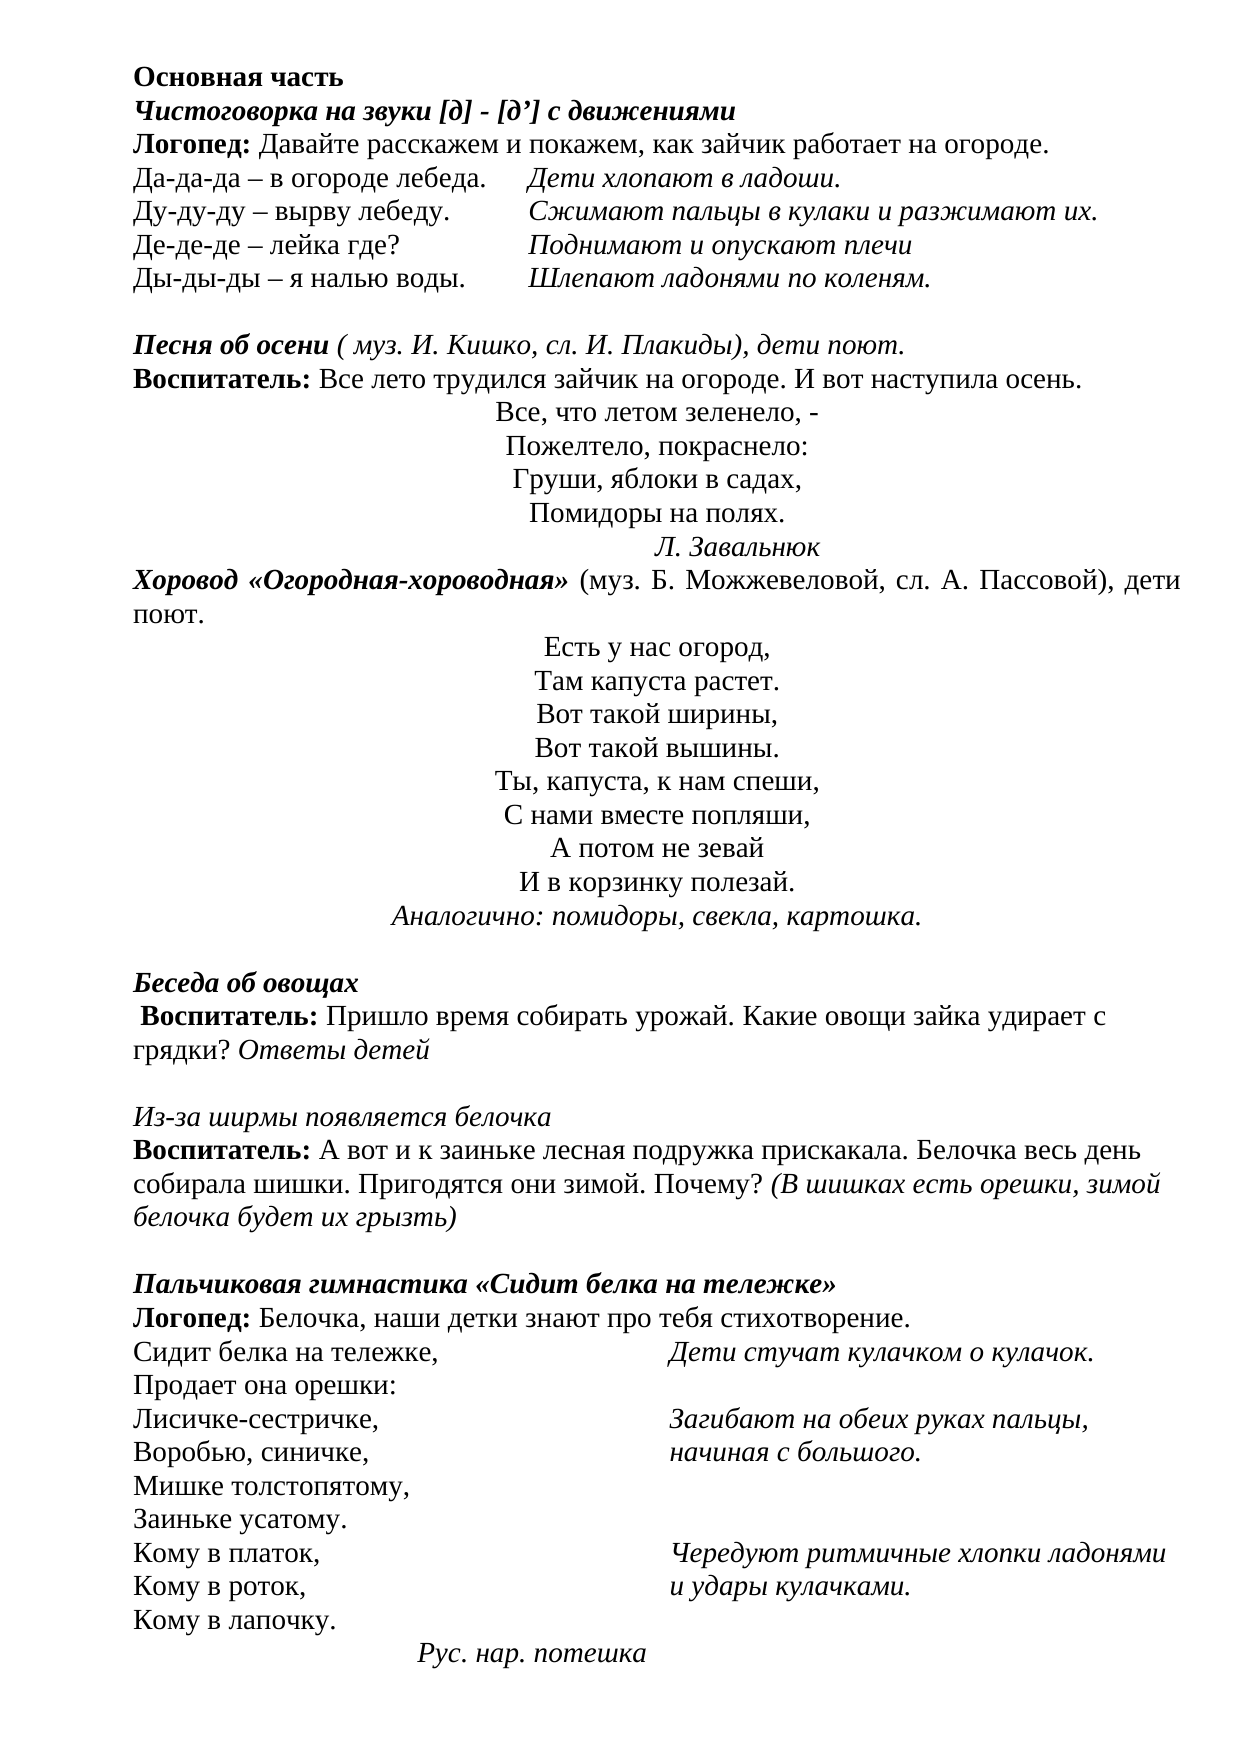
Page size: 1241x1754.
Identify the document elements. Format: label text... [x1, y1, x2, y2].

text Все, что летом зеленело, - [133, 394, 1181, 428]
text Беседа об овощах [133, 965, 1181, 998]
text С нами вместе попляши, [133, 797, 1181, 831]
text Логопед: Белочка, наши детки знают про тебя стихотворение. [133, 1300, 1181, 1334]
text Л. Завальнюк [133, 529, 1181, 562]
text Воспитатель: Пришло время собирать урожай. Какие овощи зайка удирает с грядки? Ответы детей [133, 998, 1181, 1065]
text Вот такой ширины, [133, 696, 1181, 730]
text Воспитатель: Все лето трудился зайчик на огороде. И вот наступила осень. [133, 361, 1181, 394]
text Есть у нас огород, [133, 629, 1181, 663]
text Основная часть [133, 59, 1181, 93]
text Пальчиковая гимнастика «Сидит белка на тележке» [133, 1267, 1181, 1300]
text Чистоговорка на звуки [д] - [д’] с движениями [133, 93, 1181, 126]
text Вот такой вышины. [133, 730, 1181, 763]
text Помидоры на полях. [133, 495, 1181, 529]
text А потом не зевай [133, 831, 1181, 864]
text Хоровод «Огородная-хороводная» (муз. Б. Можжевеловой, сл. А. Пассовой), дети поют. [133, 562, 1181, 629]
text И в корзинку полезай. [133, 864, 1181, 898]
table_header Дети стучат кулачком о кулачок. Загибают на обеих руках пальцы, начиная с большого. Чередуют ритмичные хлопки ладонями и удары кулачками. [658, 1334, 1192, 1669]
text Аналогично: помидоры, свекла, картошка. [133, 898, 1181, 931]
text Из-за ширмы появляется белочка [133, 1099, 1181, 1132]
text Там капуста растет. [133, 663, 1181, 696]
text Песня об осени ( муз. И. Кишко, сл. И. Плакиды), дети поют. [133, 327, 1181, 361]
table_header Да-да-да – в огороде лебеда. Ду-ду-ду – вырву лебеду. Де-де-де – лейка где? Ды-ды-ды – я налью воды. [122, 160, 517, 294]
table_header Дети хлопают в ладоши. Сжимают пальцы в кулаки и разжимают их. Поднимают и опускают плечи Шлепают ладонями по коленям. [517, 160, 1196, 294]
text Логопед: Давайте расскажем и покажем, как зайчик работает на огороде. [133, 126, 1181, 160]
text Ты, капуста, к нам спеши, [133, 763, 1181, 797]
text Груши, яблоки в садах, [133, 462, 1181, 495]
text Пожелтело, покраснело: [133, 428, 1181, 462]
table_header Сидит белка на тележке, Продает она орешки: Лисичке-сестричке, Воробью, синичке, Мишке толстопятому, Заиньке усатому. Кому в платок, Кому в роток, Кому в лапочку. Рус. нар. потешка [122, 1334, 658, 1669]
text Воспитатель: А вот и к заиньке лесная подружка прискакала. Белочка весь день собирала шишки. Пригодятся они зимой. Почему? (В шишках есть орешки, зимой белочка будет их грызть) [133, 1132, 1181, 1233]
